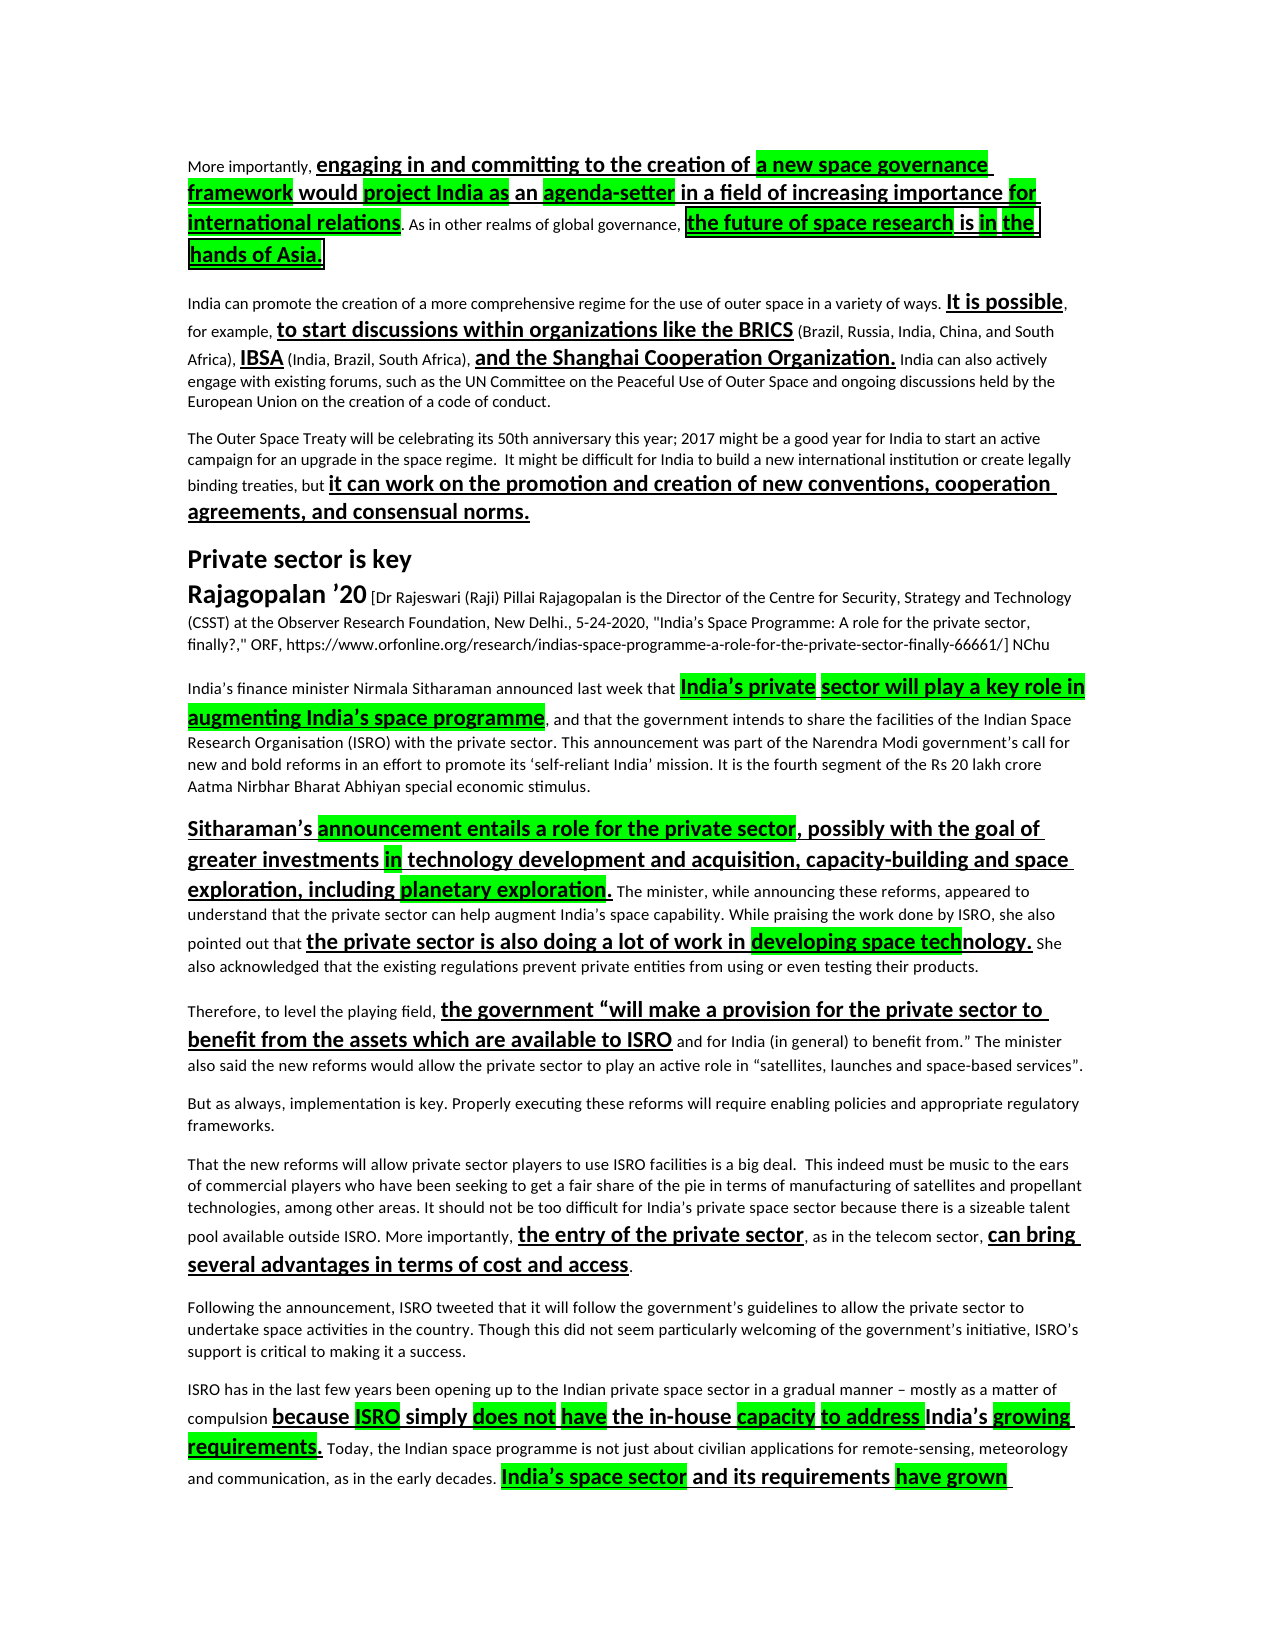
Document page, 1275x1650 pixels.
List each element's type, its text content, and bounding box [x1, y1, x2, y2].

text Therefore, to level the playing field, the government “will make a provision for the private sector to benefit from the assets which are available to ISRO and for India (in general) to benefit from.” The minister also said the new reforms would allow the private sector to play an active role in “satellites, launches and space-based services”. [187, 995, 1087, 1075]
text The Outer Space Treaty will be celebrating its 50th anniversary this year; 2017 might be a good year for India to start an active campaign for an upgrade in the space regime. It might be difficult for India to build a new international institution or create legally binding treaties, but it can work on the promotion and creation of new conventions, cooperation agreements, and consensual norms. [187, 428, 1087, 525]
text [187, 1379, 1087, 1490]
text Following the announcement, ISRO tweeted that it will follow the government’s guidelines to allow the private sector to undertake space activities in the country. Though this did not seem particularly welcoming of the government’s initiative, ISRO’s support is critical to making it a success. [187, 1297, 1087, 1361]
text That the new reforms will allow private sector players to use ISRO facilities is a big deal. This indeed must be music to the ears of commercial players who have been seeking to get a fair share of the pie in terms of manufacturing of satellites and propellant technologies, among other areas. It should not be too difficult for India’s private space sector because there is a sizeable talent pool available outside ISRO. More importantly, the entry of the private sector, as in the telecom sector, can bring several advantages in terms of cost and access. [187, 1154, 1087, 1278]
text Sitharaman’s announcement entails a role for the private sector, possibly with the goal of greater investments in technology development and acquisition, capacity-building and space exploration, including planetary exploration. The minister, while announcing these reforms, appeared to understand that the private sector can help augment India’s space capability. While praising the work done by ISRO, she also pointed out that the private sector is also doing a lot of work in developing space technology. She also acknowledged that the existing regulations prevent private entities from using or even testing their products. [187, 814, 1087, 977]
text Rajagopalan ’20 [Dr Rajeswari (Raji) Pillai Rajagopalan is the Director of the Centre for Security, Strategy and Technology (CSST) at the Observer Research Foundation, New Delhi., 5-24-2020, "India’s Space Programme: A role for the private sector, finally?," ORF, https://www.orfonline.org/research/indias-space-programme-a-role-for-the-private-sector-finally-66661/] NChu [187, 577, 1087, 654]
text More importantly, engaging in and committing to the creation of a new space governance framework would project India as an agenda-setter in a field of increasing importance for international relations. As in other realms of global governance, the future of space research is in the hands of Asia. [187, 150, 1087, 270]
text But as always, implementation is key. Properly executing these reforms will require enabling policies and appropriate regulatory frameworks. [187, 1093, 1087, 1136]
subtitle Private sector is key [187, 542, 1087, 575]
text India can promote the creation of a more comprehensive regime for the use of outer space in a variety of ways. It is possible, for example, to start discussions within organizations like the BRICS (Brazil, Russia, India, China, and South Africa), IBSA (India, Brazil, South Africa), and the Shanghai Cooperation Organization. India can also actively engage with existing forums, such as the UN Committee on the Peaceful Use of Outer Space and ongoing discussions held by the European Union on the creation of a code of conduct. [187, 287, 1087, 412]
text India’s finance minister Nirmala Sitharaman announced last week that India’s private sector will play a key role in augmenting India’s space programme, and that the government intends to share the facilities of the Indian Space Research Organisation (ISRO) with the private sector. This announcement was part of the Narendra Modi government’s call for new and bold reforms in an effort to promote its ‘self-reliant India’ mission. It is the fourth segment of the Rs 20 lakh crore Aatma Nirbhar Bharat Abhiyan special economic stimulus. [187, 672, 1087, 796]
